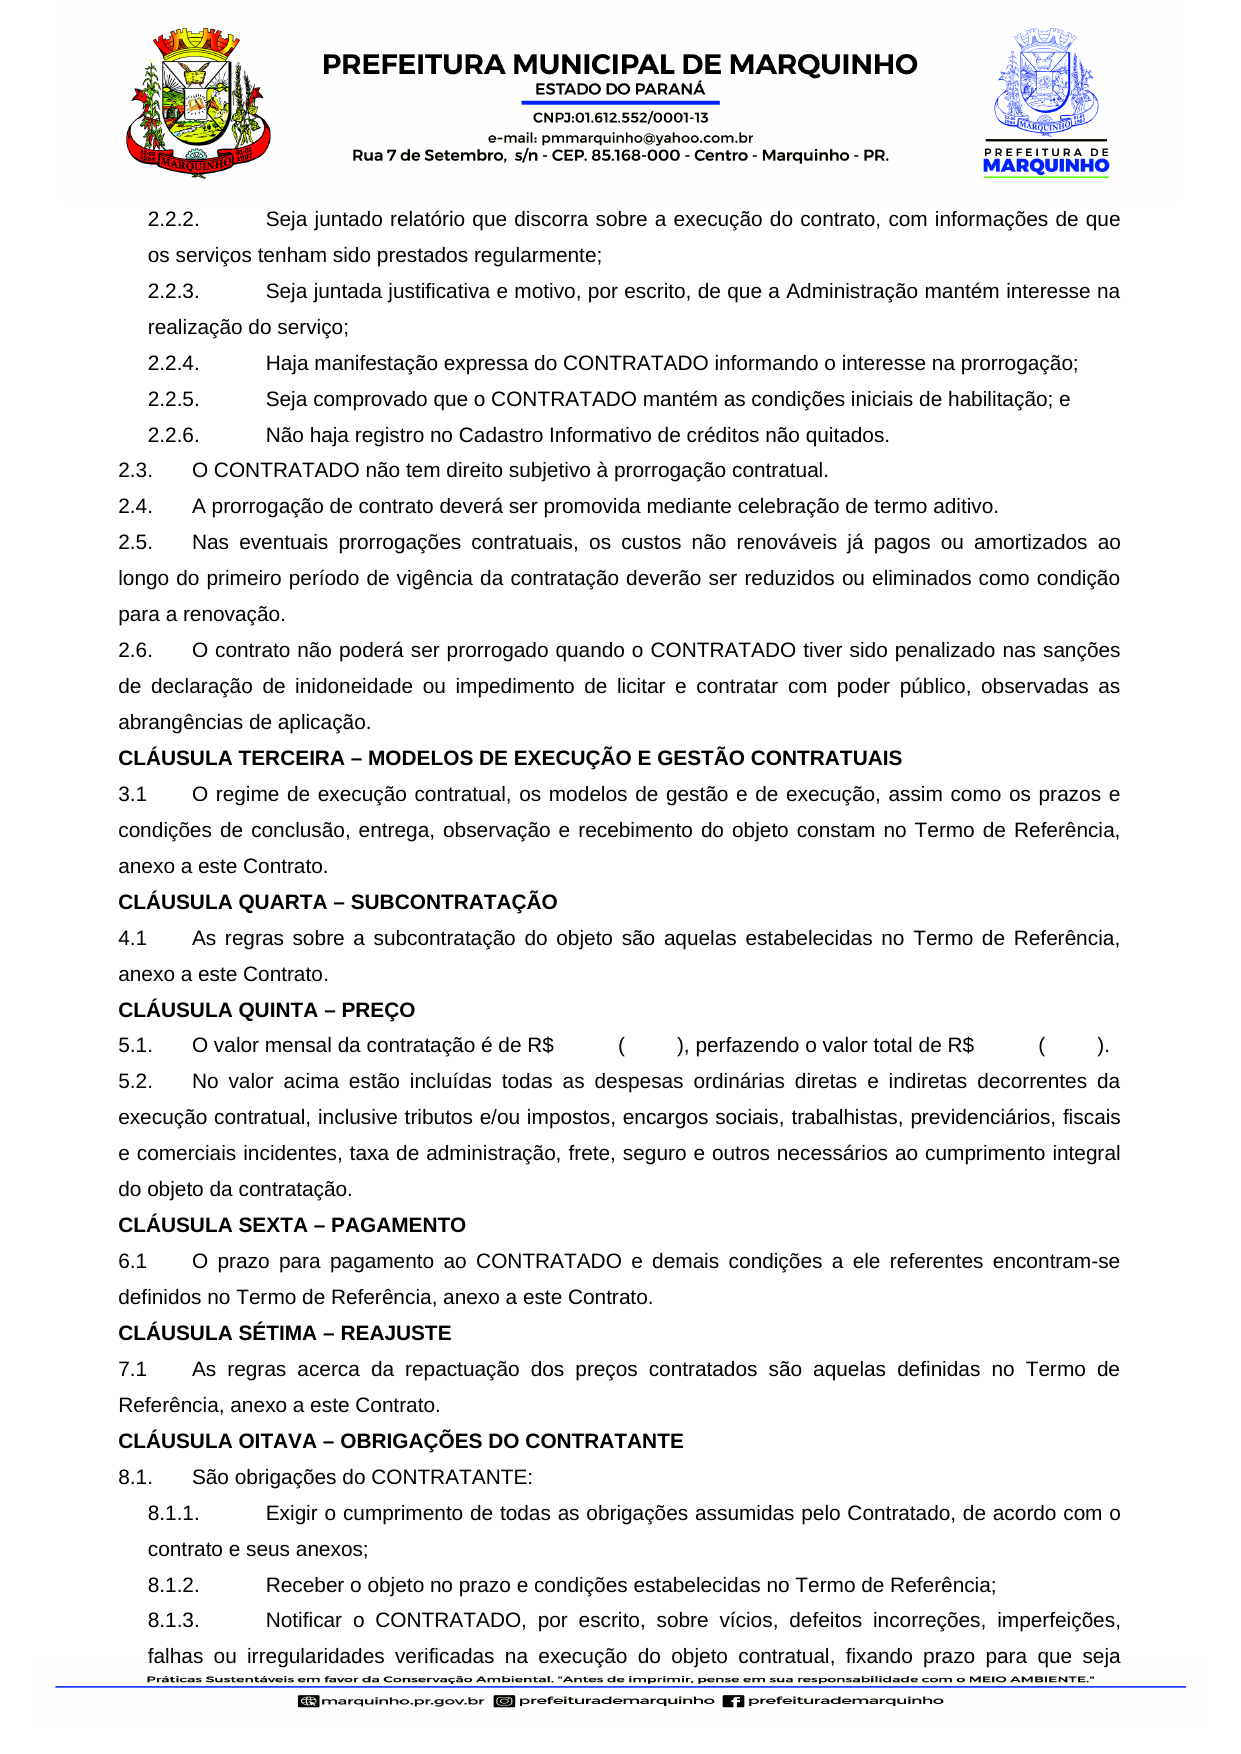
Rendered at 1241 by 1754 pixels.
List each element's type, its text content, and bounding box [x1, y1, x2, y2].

picture [60, 0, 1181, 203]
list Seja comprovado que o CONTRATADO mantém as condições iniciais de habilitação; e [148, 386, 1122, 410]
list CLÁUSULA SEXTA – PAGAMENTO [118, 1213, 1122, 1237]
picture [31, 1655, 1210, 1727]
list O regime de execução contratual, os modelos de gestão e de execução, assim como os prazos e condições de conclusão, entrega, observação e recebimento do objeto constam no Termo de Referência, anexo a este Contrato. [118, 782, 1122, 878]
list Exigir o cumprimento de todas as obrigações assumidas pelo Contratado, de acordo com o contrato e seus anexos; [148, 1501, 1122, 1560]
list CLÁUSULA SÉTIMA – REAJUSTE [118, 1321, 1122, 1345]
list O contrato não poderá ser prorrogado quando o CONTRATADO tiver sido penalizado nas sanções de declaração de inidoneidade ou impedimento de licitar e contratar com poder público, observadas as abrangências de aplicação. [118, 638, 1122, 734]
list O valor mensal da contratação é de R$ ( ), perfazendo o valor total de R$ ( ). [118, 1033, 1122, 1057]
list As regras sobre a subcontratação do objeto são aquelas estabelecidas no Termo de Referência, anexo a este Contrato. [118, 926, 1122, 985]
list Não haja registro no Cadastro Informativo de créditos não quitados. [148, 422, 1122, 446]
list A prorrogação de contrato deverá ser promovida mediante celebração de termo aditivo. [118, 494, 1122, 518]
list Seja juntado relatório que discorra sobre a execução do contrato, com informações de que os serviços tenham sido prestados regularmente; [148, 207, 1122, 267]
list CLÁUSULA QUARTA – SUBCONTRATAÇÃO [118, 889, 1122, 913]
list CLÁUSULA QUINTA – PREÇO [118, 997, 1122, 1021]
list O CONTRATADO não tem direito subjetivo à prorrogação contratual. [118, 458, 1122, 482]
list Seja juntada justificativa e motivo, por escrito, de que a Administração mantém interesse na realização do serviço; [148, 279, 1122, 338]
list Nas eventuais prorrogações contratuais, os custos não renováveis já pagos ou amortizados ao longo do primeiro período de vigência da contratação deverão ser reduzidos ou eliminados como condição para a renovação. [118, 530, 1122, 626]
list São obrigações do CONTRATANTE: [118, 1464, 1122, 1488]
list Haja manifestação expressa do CONTRATADO informando o interesse na prorrogação; [148, 351, 1122, 374]
list As regras acerca da repactuação dos preços contratados são aquelas definidas no Termo de Referência, anexo a este Contrato. [118, 1357, 1122, 1417]
list Receber o objeto no prazo e condições estabelecidas no Termo de Referência; [148, 1572, 1122, 1596]
list CLÁUSULA TERCEIRA – MODELOS DE EXECUÇÃO E GESTÃO CONTRATUAIS [118, 746, 1122, 770]
list No valor acima estão incluídas todas as despesas ordinárias diretas e indiretas decorrentes da execução contratual, inclusive tributos e/ou impostos, encargos sociais, trabalhistas, previdenciários, fiscais e comerciais incidentes, taxa de administração, frete, seguro e outros necessários ao cumprimento integral do objeto da contratação. [118, 1069, 1122, 1201]
list CLÁUSULA OITAVA – OBRIGAÇÕES DO CONTRATANTE [118, 1429, 1122, 1453]
list O prazo para pagamento ao CONTRATADO e demais condições a ele referentes encontram-se definidos no Termo de Referência, anexo a este Contrato. [118, 1249, 1122, 1309]
